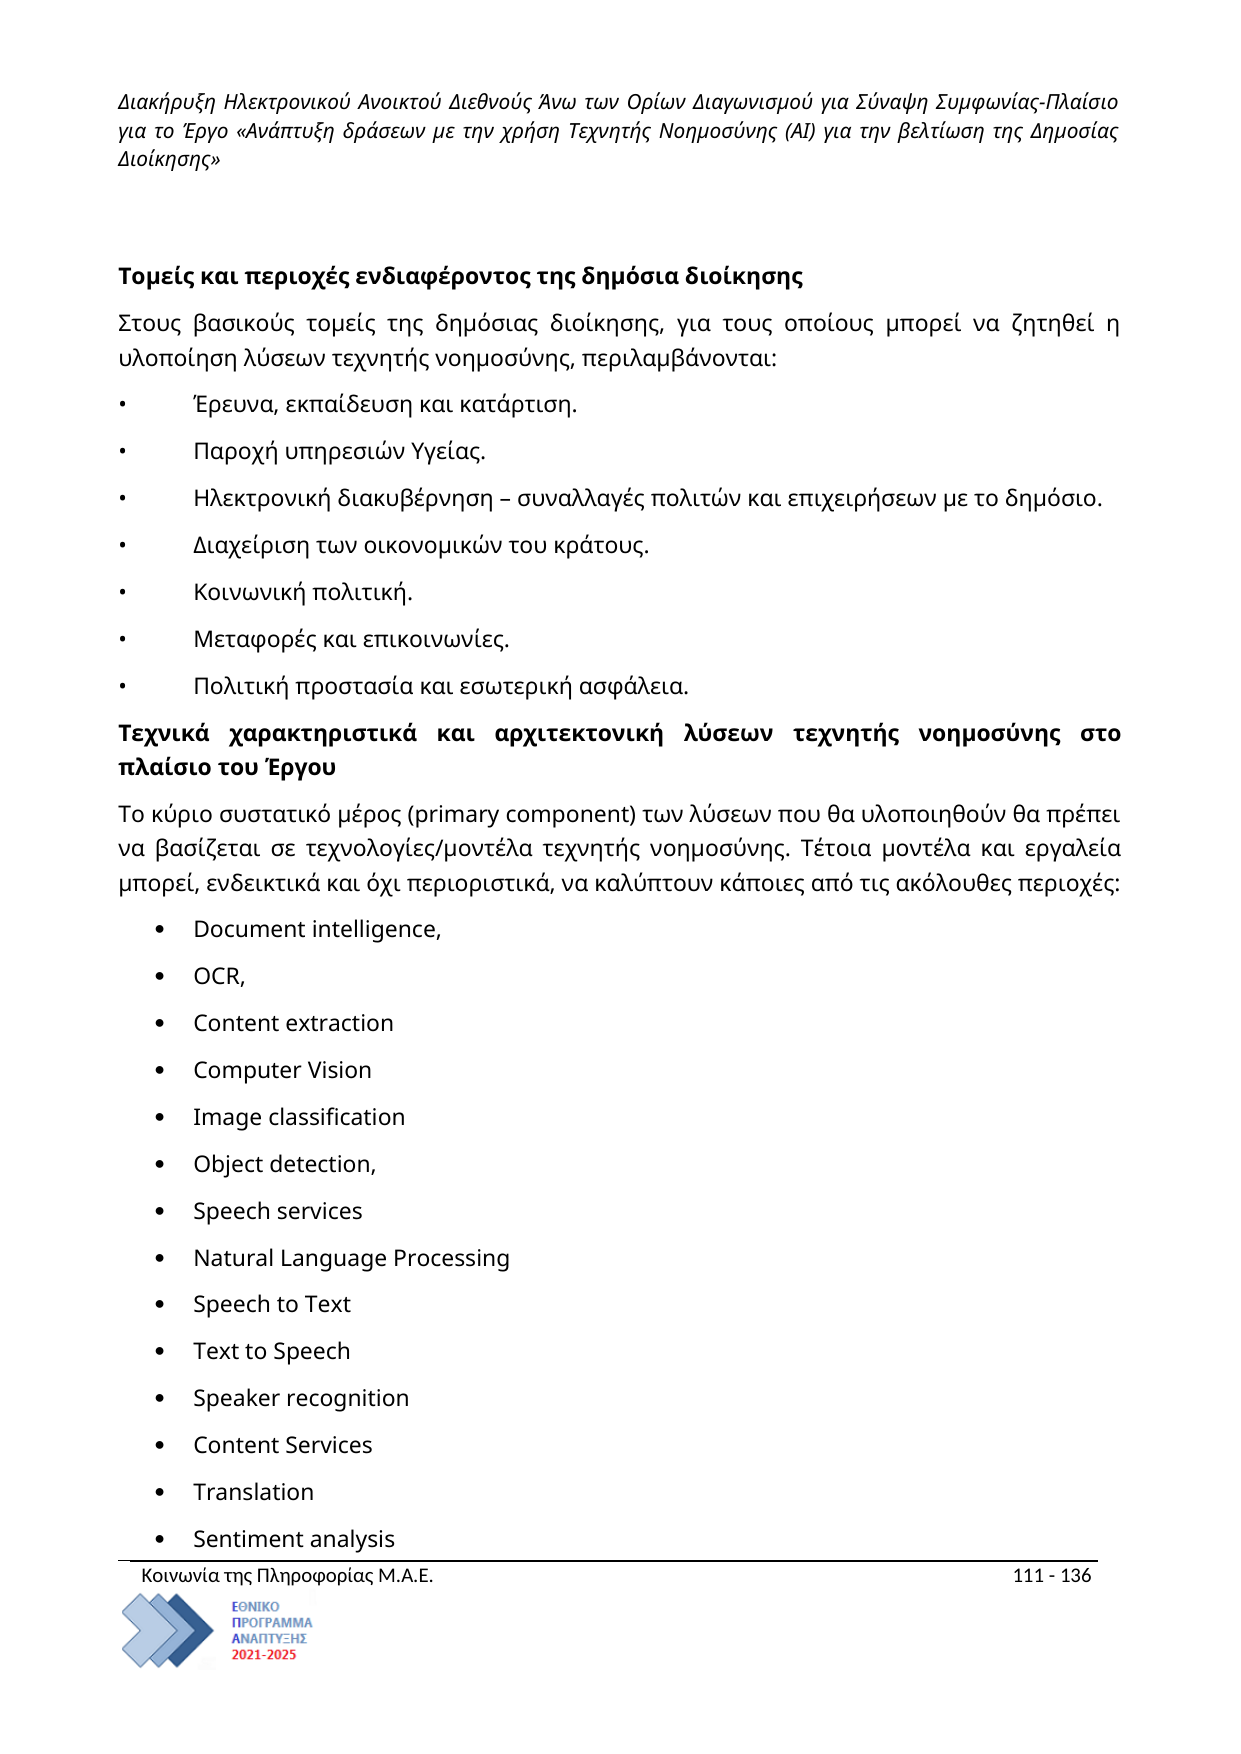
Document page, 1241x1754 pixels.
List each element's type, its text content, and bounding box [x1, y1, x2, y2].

list Image classification [156, 1101, 1122, 1132]
text • Μεταφορές και επικοινωνίες. [118, 623, 1122, 654]
list OCR, [156, 960, 1122, 991]
list Text to Speech [156, 1335, 1122, 1366]
list Speech to Text [156, 1288, 1122, 1319]
text • Έρευνα, εκπαίδευση και κατάρτιση. [118, 388, 1122, 419]
list Object detection, [156, 1148, 1122, 1179]
text Τομείς και περιοχές ενδιαφέροντος της δημόσια διοίκησης [118, 260, 1122, 291]
text • Ηλεκτρονική διακυβέρνηση – συναλλαγές πολιτών και επιχειρήσεων με το δημόσιο. [118, 482, 1122, 513]
list Computer Vision [156, 1054, 1122, 1085]
text • Κοινωνική πολιτική. [118, 576, 1122, 607]
list Translation [156, 1476, 1122, 1507]
text Τεχνικά χαρακτηριστικά και αρχιτεκτονική λύσεων τεχνητής νοημοσύνης στο πλαίσιο του Έργου [118, 716, 1122, 782]
list Speech services [156, 1194, 1122, 1226]
list Content Services [156, 1429, 1122, 1460]
text • Πολιτική προστασία και εσωτερική ασφάλεια. [118, 669, 1122, 701]
list Document intelligence, [156, 913, 1122, 944]
text Το κύριο συστατικό μέρος (primary component) των λύσεων που θα υλοποιηθούν θα πρέπει να βασίζεται σε τεχνολογίες/μοντέλα τεχνητής νοημοσύνης. Τέτοια μοντέλα και εργαλεία μπορεί, ενδεικτικά και όχι περιοριστικά, να καλύπτουν κάποιες από τις ακόλουθες περιοχές: [118, 798, 1122, 898]
text • Παροχή υπηρεσιών Υγείας. [118, 435, 1122, 466]
list Natural Language Processing [156, 1241, 1122, 1273]
list Content extraction [156, 1007, 1122, 1038]
text Στους βασικούς τομείς της δημόσιας διοίκησης, για τους οποίους μπορεί να ζητηθεί η υλοποίηση λύσεων τεχνητής νοημοσύνης, περιλαμβάνονται: [118, 307, 1122, 373]
text • Διαχείριση των οικονομικών του κράτους. [118, 529, 1122, 560]
list Sentiment analysis [156, 1523, 1122, 1554]
list Speaker recognition [156, 1382, 1122, 1413]
